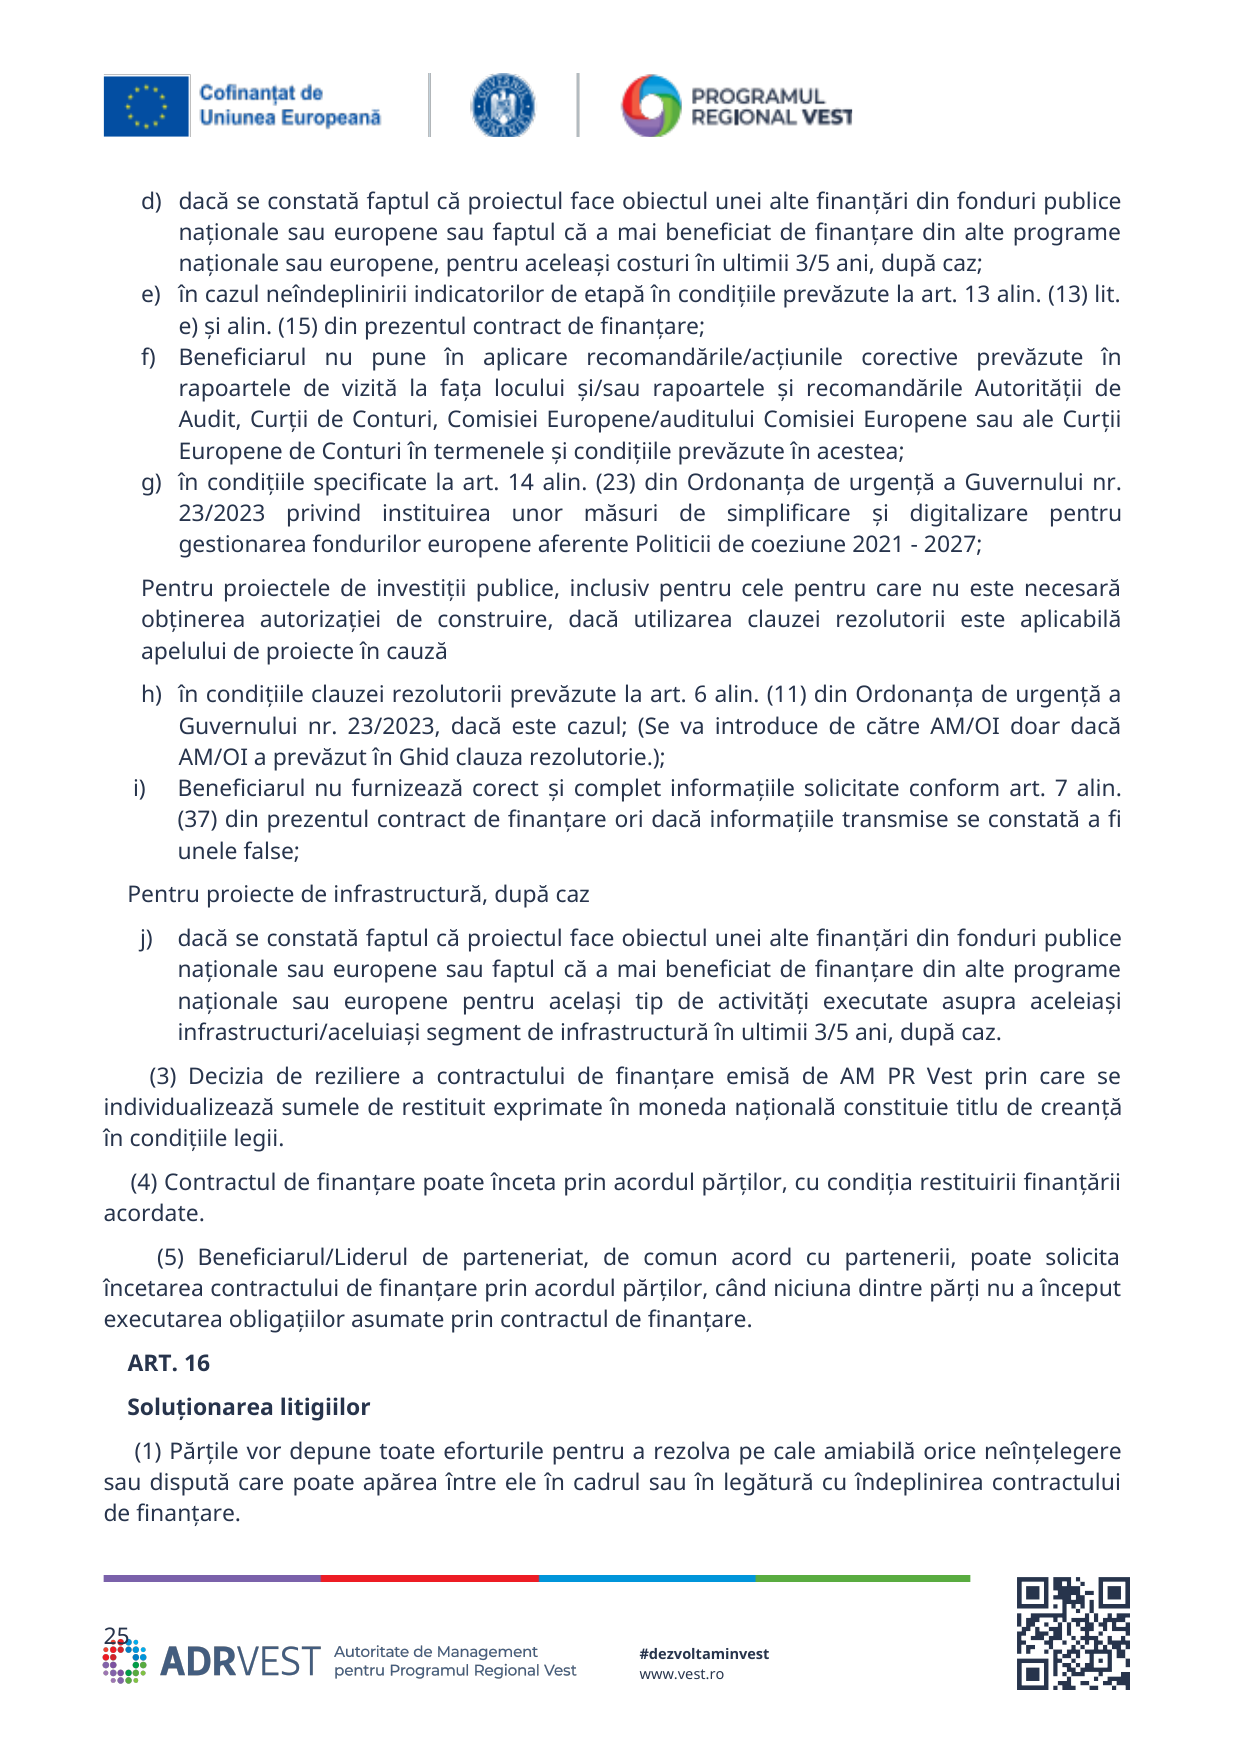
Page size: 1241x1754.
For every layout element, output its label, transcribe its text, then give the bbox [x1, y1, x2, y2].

list dacă se constată faptul că proiectul face obiectul unei alte finanţări din fonduri publice naţionale sau europene sau faptul că a mai beneficiat de finanţare din alte programe naţionale sau europene, pentru aceleaşi costuri în ultimii 3/5 ani, după caz; [141, 184, 1122, 278]
text (1) Părţile vor depune toate eforturile pentru a rezolva pe cale amiabilă orice neînţelegere sau dispută care poate apărea între ele în cadrul sau în legătură cu îndeplinirea contractului de finanţare. [103, 1434, 1122, 1528]
list în cazul neîndeplinirii indicatorilor de etapă în condiţiile prevăzute la art. 13 alin. (13) lit. e) şi alin. (15) din prezentul contract de finanţare; [141, 278, 1122, 341]
list în condiţiile clauzei rezolutorii prevăzute la art. 6 alin. (11) din Ordonanţa de urgenţă a Guvernului nr. 23/2023, dacă este cazul; (Se va introduce de către AM/OI doar dacă AM/OI a prevăzut în Ghid clauza rezolutorie.); [141, 678, 1122, 772]
picture [93, 1636, 582, 1687]
list dacă se constată faptul că proiectul face obiectul unei alte finanţări din fonduri publice naţionale sau europene sau faptul că a mai beneficiat de finanţare din alte programe naţionale sau europene pentru acelaşi tip de activităţi executate asupra aceleiaşi infrastructuri/aceluiaşi segment de infrastructură în ultimii 3/5 ani, după caz. [140, 922, 1122, 1047]
picture [1008, 1568, 1139, 1699]
text (5) Beneficiarul/Liderul de parteneriat, de comun acord cu partenerii, poate solicita încetarea contractului de finanţare prin acordul părţilor, când niciuna dintre părţi nu a început executarea obligaţiilor asumate prin contractul de finanţare. [103, 1241, 1122, 1334]
text ART. 16 [103, 1347, 1122, 1378]
text Soluţionarea litigiilor [103, 1391, 1122, 1422]
text (3) Decizia de reziliere a contractului de finanţare emisă de AM PR Vest prin care se individualizează sumele de restituit exprimate în moneda naţională constituie titlu de creanţă în condiţiile legii. [103, 1059, 1122, 1153]
list în condiţiile specificate la art. 14 alin. (23) din Ordonanţa de urgenţă a Guvernului nr. 23/2023 privind instituirea unor măsuri de simplificare şi digitalizare pentru gestionarea fondurilor europene aferente Politicii de coeziune 2021 - 2027; [141, 466, 1122, 559]
text Pentru proiecte de infrastructură, după caz [103, 878, 1122, 909]
text (4) Contractul de finanţare poate înceta prin acordul părţilor, cu condiţia restituirii finanţării acordate. [103, 1166, 1122, 1228]
list Beneficiarul nu furnizează corect şi complet informaţiile solicitate conform art. 7 alin. (37) din prezentul contract de finanţare ori dacă informaţiile transmise se constată a fi unele false; [133, 772, 1122, 866]
text Pentru proiectele de investiţii publice, inclusiv pentru cele pentru care nu este necesară obţinerea autorizaţiei de construire, dacă utilizarea clauzei rezolutorii este aplicabilă apelului de proiecte în cauză [141, 572, 1122, 666]
list Beneficiarul nu pune în aplicare recomandările/acţiunile corective prevăzute în rapoartele de vizită la faţa locului şi/sau rapoartele şi recomandările Autorităţii de Audit, Curţii de Conturi, Comisiei Europene/auditului Comisiei Europene sau ale Curţii Europene de Conturi în termenele şi condiţiile prevăzute în acestea; [141, 341, 1122, 466]
